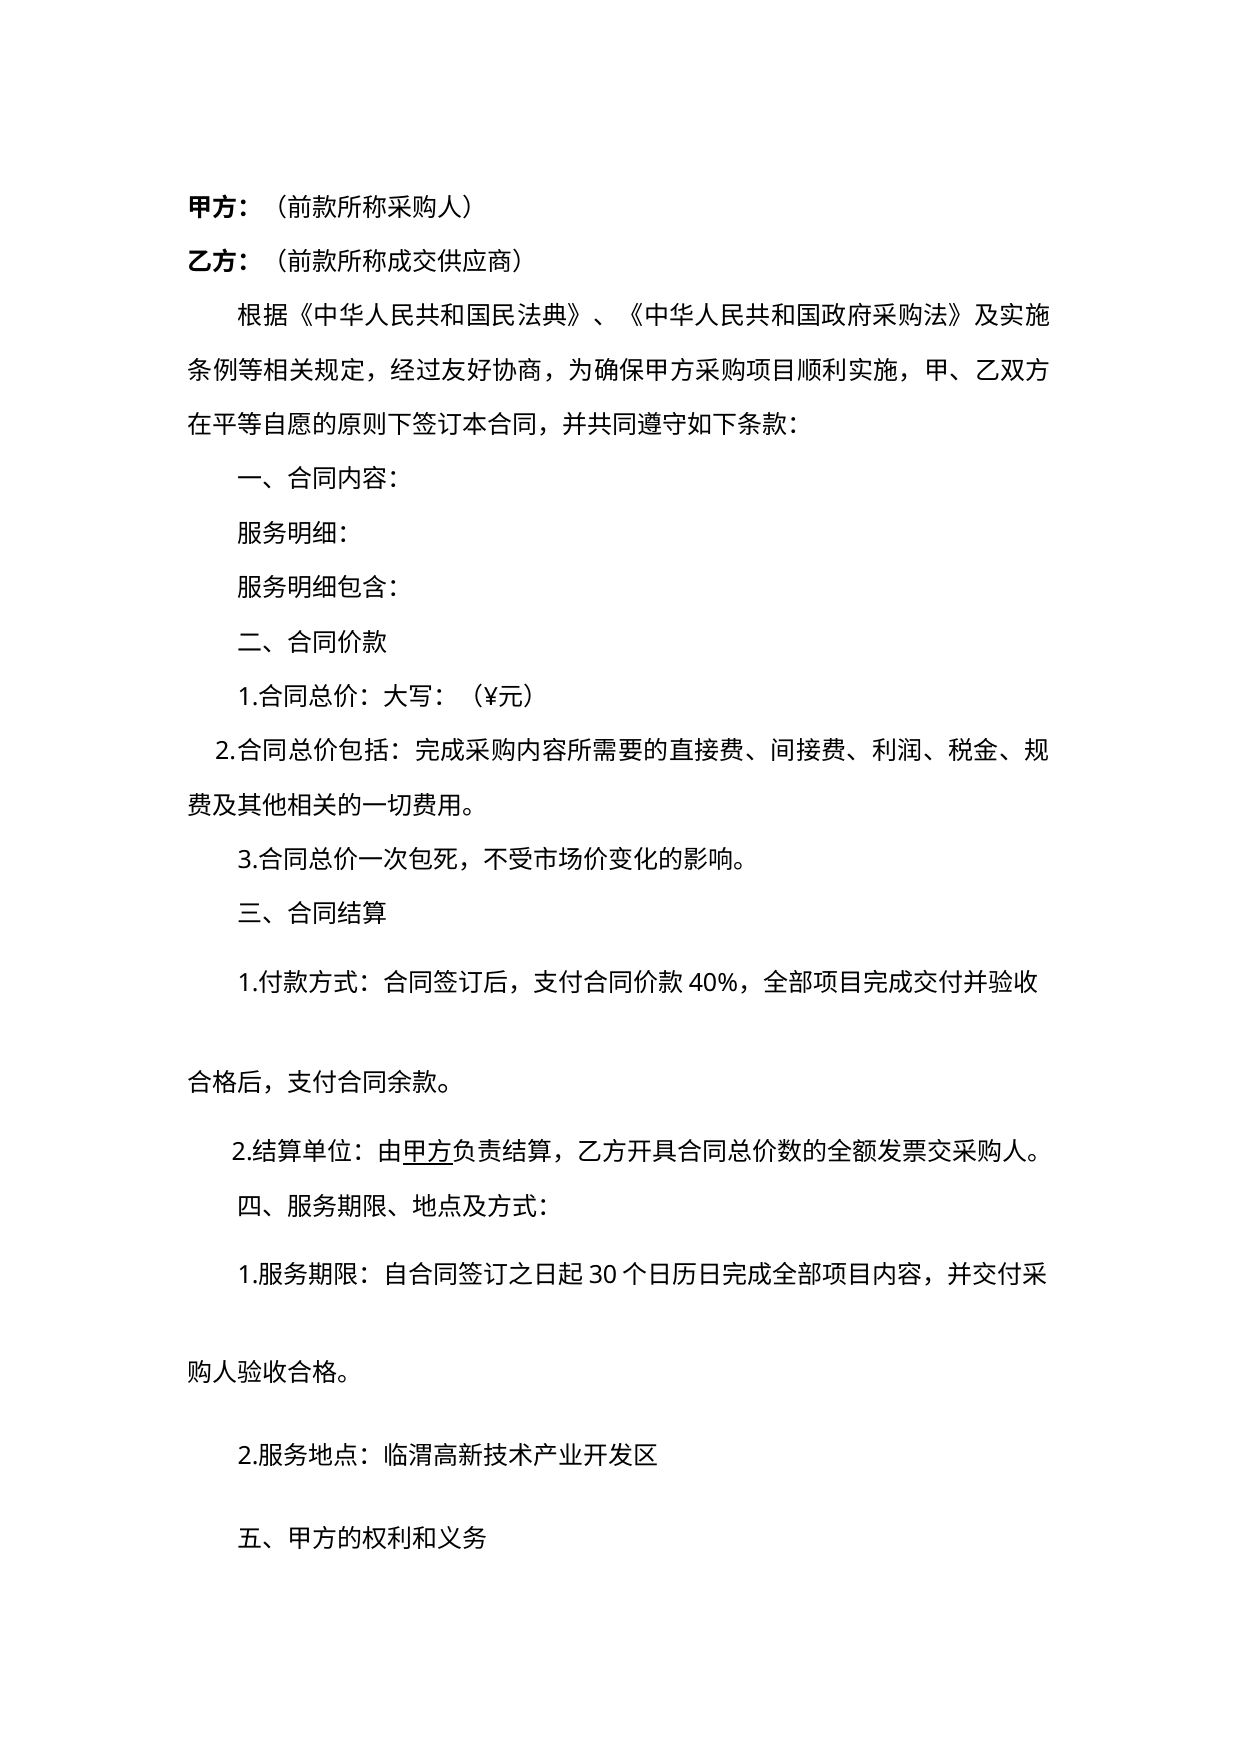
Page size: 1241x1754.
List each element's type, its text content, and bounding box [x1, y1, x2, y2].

text 服务明细包含： [187, 568, 1053, 604]
text 四、服务期限、地点及方式： [187, 1186, 1053, 1222]
text 2.合同总价包括：完成采购内容所需要的直接费、间接费、利润、税金、规费及其他相关的一切费用。 [187, 731, 1053, 821]
text 2.结算单位：由甲方负责结算，乙方开具合同总价数的全额发票交采购人。 [187, 1132, 1053, 1168]
text 服务明细： [187, 513, 1053, 549]
text 3.合同总价一次包死，不受市场价变化的影响。 [187, 839, 1053, 876]
text 三、合同结算 [187, 894, 1053, 930]
text 二、合同价款 [187, 622, 1053, 658]
text 乙方：（前款所称成交供应商） [187, 241, 1053, 278]
text 根据《中华人民共和国民法典》、《中华人民共和国政府采购法》及实施条例等相关规定，经过友好协商，为确保甲方采购项目顺利实施，甲、乙双方在平等自愿的原则下签订本合同，并共同遵守如下条款： [187, 296, 1053, 441]
text 1.合同总价：大写：（¥元） [187, 676, 1053, 713]
text 一、合同内容： [187, 459, 1053, 495]
text 2.服务地点：临渭高新技术产业开发区 [187, 1421, 1053, 1486]
text 甲方：（前款所称采购人） [187, 187, 1053, 223]
text 1.付款方式：合同签订后，支付合同价款40%，全部项目完成交付并验收合格后，支付合同余款。 [187, 948, 1053, 1111]
text 五、甲方的权利和义务 [187, 1504, 1053, 1569]
text 1.服务期限：自合同签订之日起30个日历日完成全部项目内容，并交付采购人验收合格。 [187, 1241, 1053, 1403]
